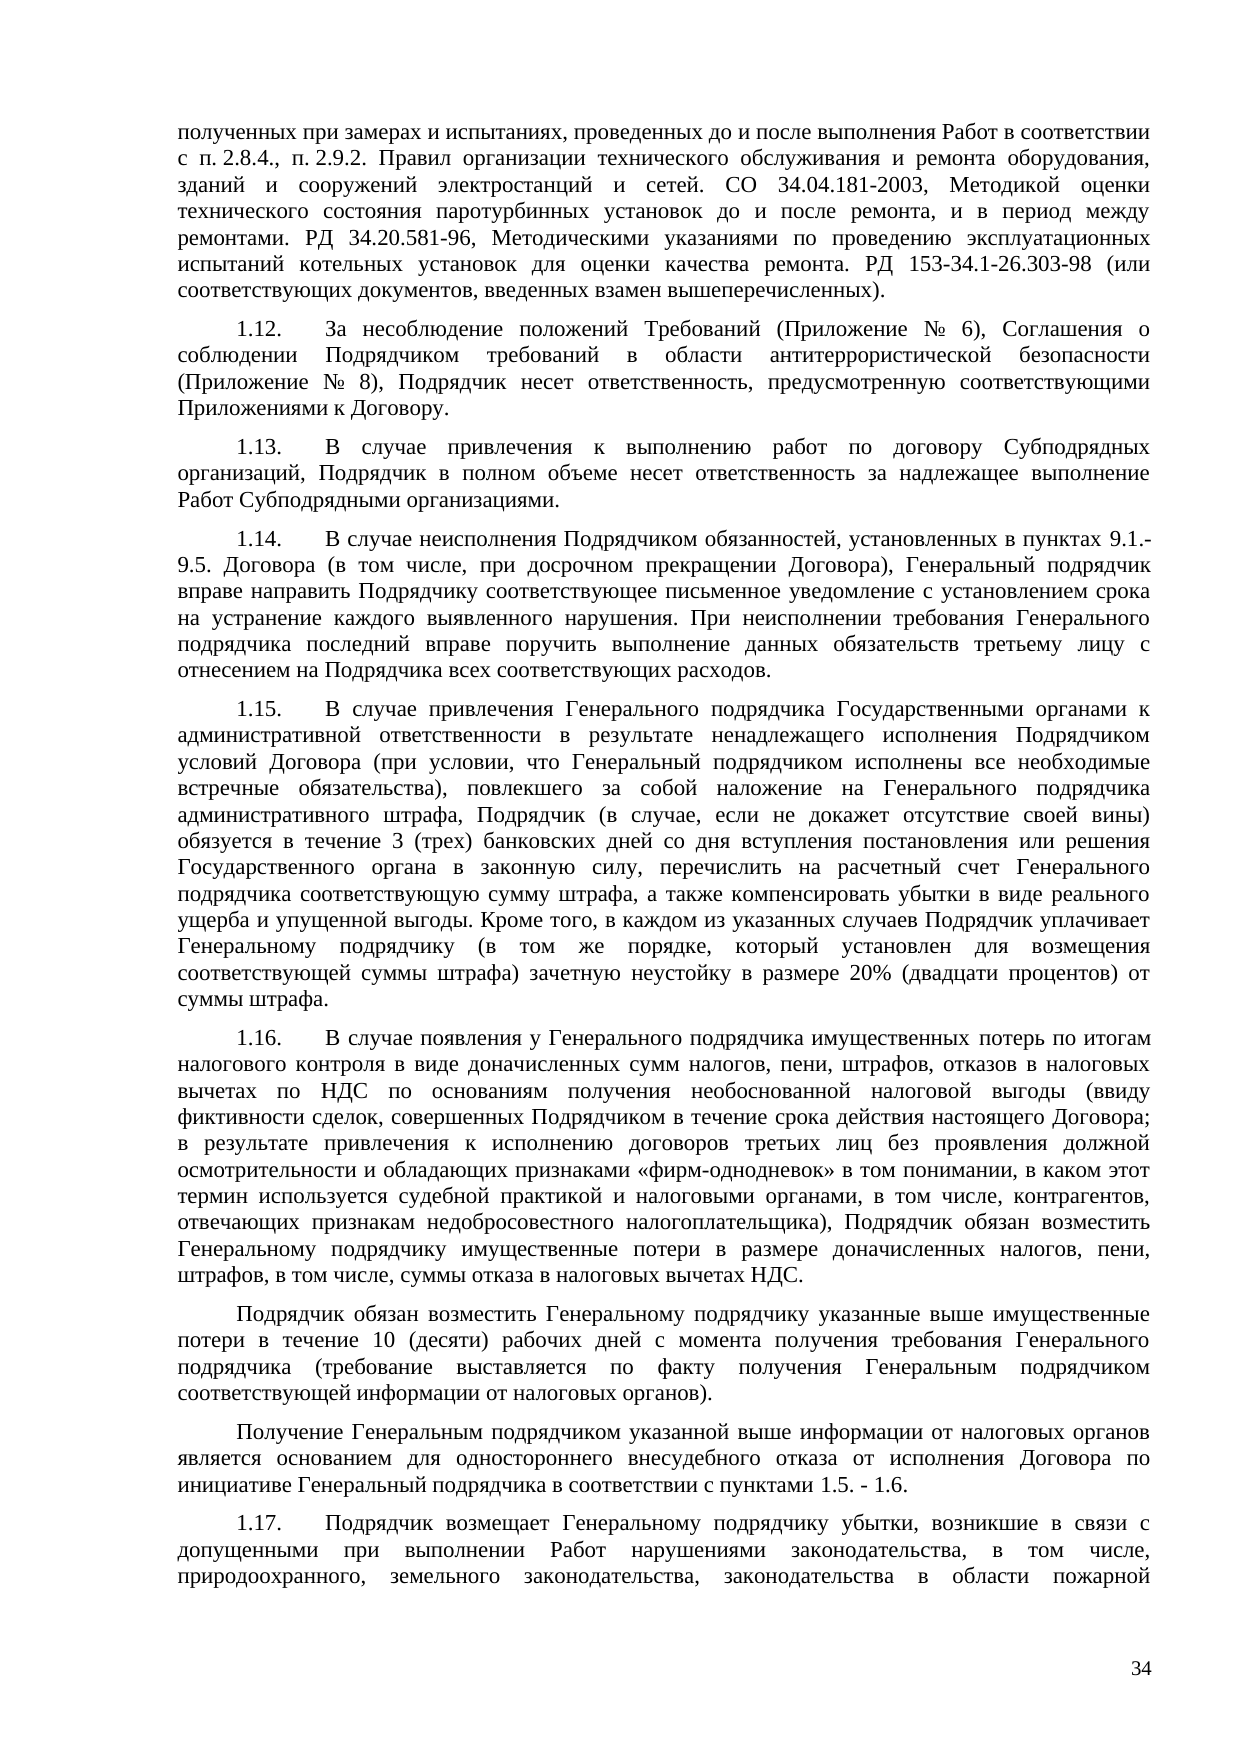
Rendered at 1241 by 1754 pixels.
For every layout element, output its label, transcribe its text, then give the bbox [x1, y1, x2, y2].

text В случае привлечения к выполнению работ по договору Субподрядных организаций, Подрядчик в полном объеме несет ответственность за надлежащее выполнение Работ Субподрядными организациями. [177, 433, 1152, 512]
text В случае привлечения Генерального подрядчика Государственными органами к административной ответственности в результате ненадлежащего исполнения Подрядчиком условий Договора (при условии, что Генеральный подрядчиком исполнены все необходимые встречные обязательства), повлекшего за собой наложение на Генерального подрядчика административного штрафа, Подрядчик (в случае, если не докажет отсутствие своей вины) обязуется в течение 3 (трех) банковских дней со дня вступления постановления или решения Государственного органа в законную силу, перечислить на расчетный счет Генерального подрядчика соответствующую сумму штрафа, а также компенсировать убытки в виде реального ущерба и упущенной выгоды. Кроме того, в каждом из указанных случаев Подрядчик уплачивает Генеральному подрядчику (в том же порядке, который установлен для возмещения соответствующей суммы штрафа) зачетную неустойку в размере 20% (двадцати процентов) от суммы штрафа. [177, 695, 1152, 1011]
list Получение Генеральным подрядчиком указанной выше информации от налоговых органов является основанием для одностороннего внесудебного отказа от исполнения Договора по инициативе Генеральный подрядчика в соответствии с пунктами 30.5. - 30.6. [177, 1418, 1152, 1497]
text В случае появления у Генерального подрядчика имущественных потерь по итогам налогового контроля в виде доначисленных сумм налогов, пени, штрафов, отказов в налоговых вычетах по НДС по основаниям получения необоснованной налоговой выгоды (ввиду фиктивности сделок, совершенных Подрядчиком в течение срока действия настоящего Договора; в результате привлечения к исполнению договоров третьих лиц без проявления должной осмотрительности и обладающих признаками «фирм-однодневок» в том понимании, в каком этот термин используется судебной практикой и налоговыми органами, в том числе, контрагентов, отвечающих признакам недобросовестного налогоплательщика), Подрядчик обязан возместить Генеральному подрядчику имущественные потери в размере доначисленных налогов, пени, штрафов, в том числе, суммы отказа в налоговых вычетах НДС. [177, 1024, 1152, 1287]
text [177, 1509, 1152, 1588]
text За несоблюдение положений Требований (Приложение № 6), Соглашения о соблюдении Подрядчиком требований в области антитеррористической безопасности (Приложение № 8), Подрядчик несет ответственность, предусмотренную соответствующими Приложениями к Договору. [177, 315, 1152, 421]
list Подрядчик обязан возместить Генеральному подрядчику указанные выше имущественные потери в течение 10 (десяти) рабочих дней с момента получения требования Генерального подрядчика (требование выставляется по факту получения Генеральным подрядчиком соответствующей информации от налоговых органов). [177, 1300, 1152, 1405]
text В случае неисполнения Подрядчиком обязанностей, установленных в пунктах 24.1.-24.5. Договора (в том числе, при досрочном прекращении Договора), Генеральный подрядчик вправе направить Подрядчику соответствующее письменное уведомление с установлением срока на устранение каждого выявленного нарушения. При неисполнении требования Генерального подрядчика последний вправе поручить выполнение данных обязательств третьему лицу с отнесением на Подрядчика всех соответствующих расходов. [177, 524, 1152, 683]
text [177, 118, 1152, 303]
